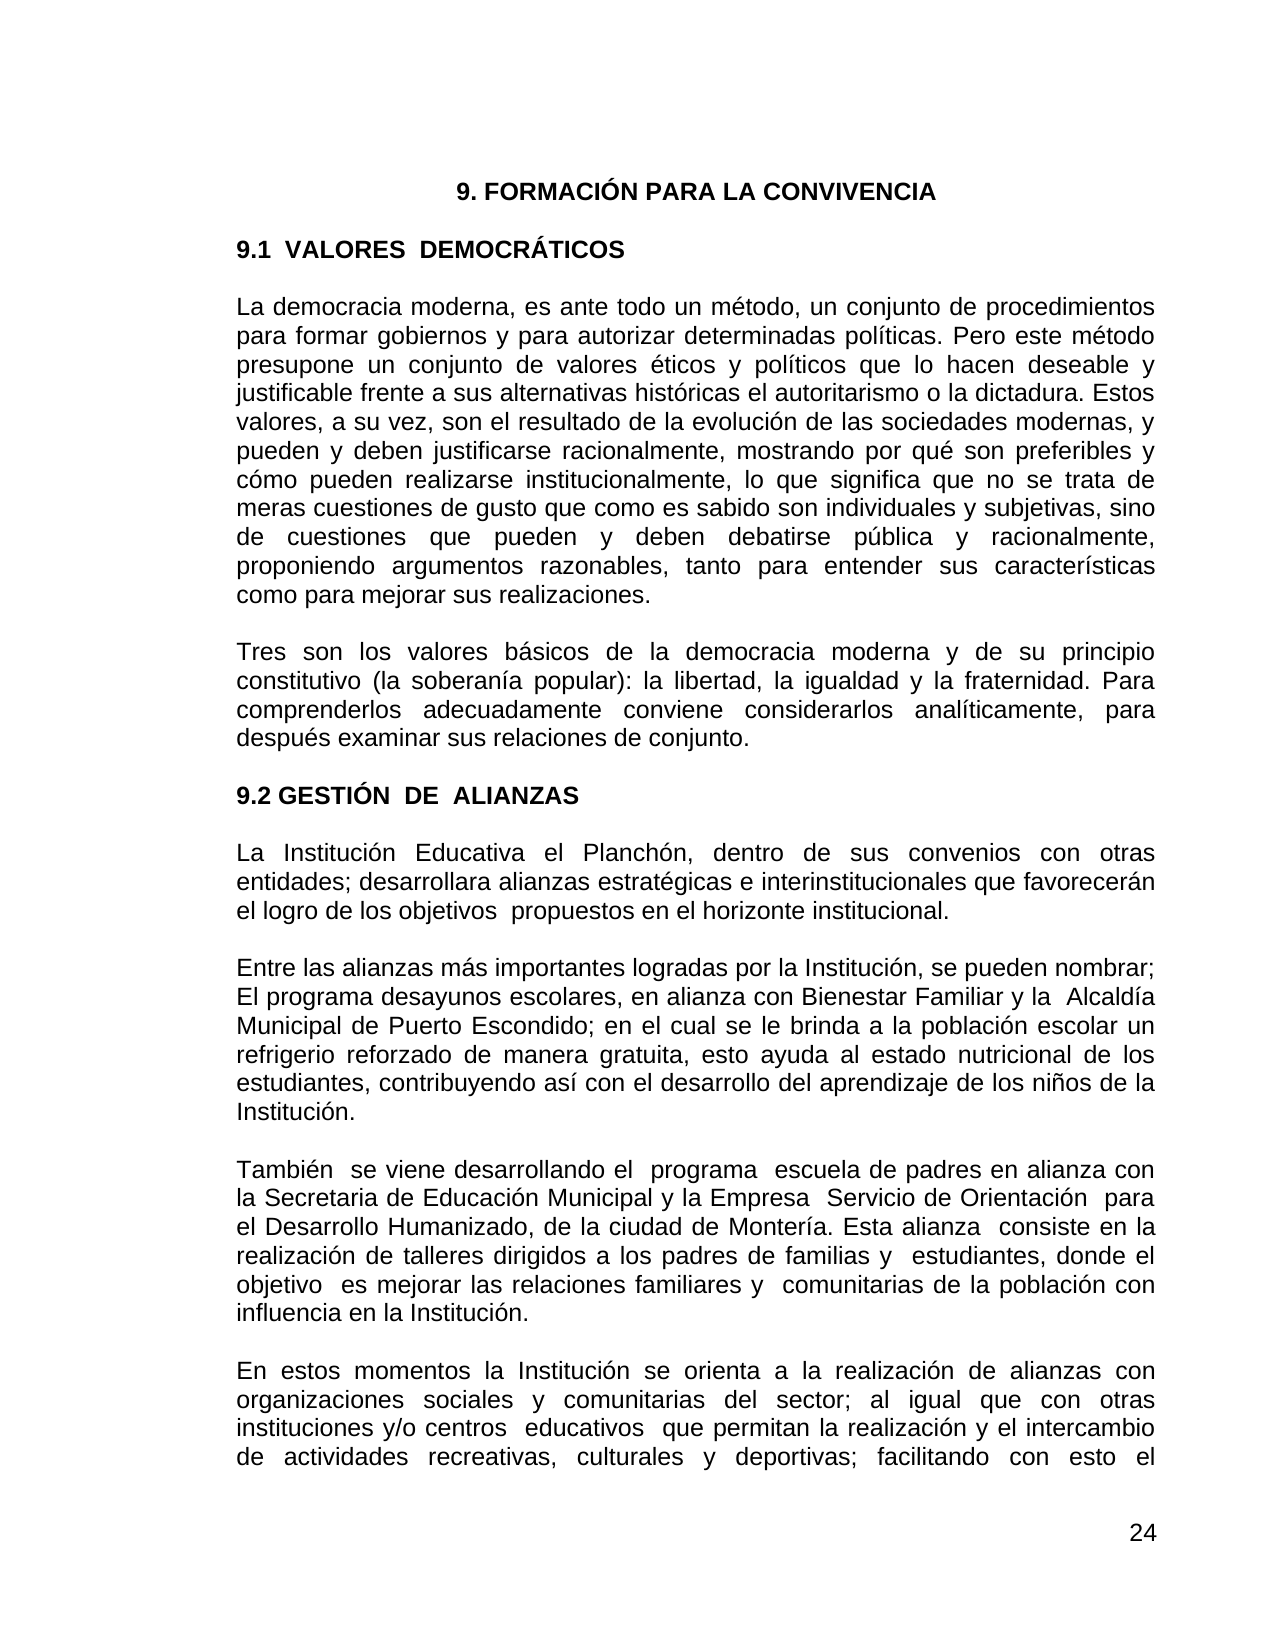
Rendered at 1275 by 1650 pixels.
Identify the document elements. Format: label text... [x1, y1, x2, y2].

text La Institución Educativa el Planchón, dentro de sus convenios con otras entidades; desarrollara alianzas estratégicas e interinstitucionales que favorecerán el logro de los objetivos propuestos en el horizonte institucional. [236, 838, 1157, 925]
text La democracia moderna, es ante todo un método, un conjunto de procedimientos para formar gobiernos y para autorizar determinadas políticas. Pero este método presupone un conjunto de valores éticos y políticos que lo hacen deseable y justificable frente a sus alternativas históricas el autoritarismo o la dictadura. Estos valores, a su vez, son el resultado de la evolución de las sociedades modernas, y pueden y deben justificarse racionalmente, mostrando por qué son preferibles y cómo pueden realizarse institucionalmente, lo que significa que no se trata de meras cuestiones de gusto que como es sabido son individuales y subjetivas, sino de cuestiones que pueden y deben debatirse pública y racionalmente, proponiendo argumentos razonables, tanto para entender sus características como para mejorar sus realizaciones. [236, 292, 1157, 608]
text 9. FORMACIÓN PARA LA CONVIVENCIA [236, 177, 1157, 206]
text 9.2 GESTIÓN DE ALIANZAS [236, 781, 1157, 810]
text Tres son los valores básicos de la democracia moderna y de su principio constitutivo (la soberanía popular): la libertad, la igualdad y la fraternidad. Para comprenderlos adecuadamente conviene considerarlos analíticamente, para después examinar sus relaciones de conjunto. [236, 637, 1157, 752]
text Entre las alianzas más importantes logradas por la Institución, se pueden nombrar; El programa desayunos escolares, en alianza con Bienestar Familiar y la Alcaldía Municipal de Puerto Escondido; en el cual se le brinda a la población escolar un refrigerio reforzado de manera gratuita, esto ayuda al estado nutricional de los estudiantes, contribuyendo así con el desarrollo del aprendizaje de los niños de la Institución. [236, 953, 1157, 1126]
text 9.1 VALORES DEMOCRÁTICOS [236, 235, 1157, 263]
text También se viene desarrollando el programa escuela de padres en alianza con la Secretaria de Educación Municipal y la Empresa Servicio de Orientación para el Desarrollo Humanizado, de la ciudad de Montería. Esta alianza consiste en la realización de talleres dirigidos a los padres de familias y estudiantes, donde el objetivo es mejorar las relaciones familiares y comunitarias de la población con influencia en la Institución. [236, 1155, 1157, 1327]
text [236, 1356, 1157, 1471]
